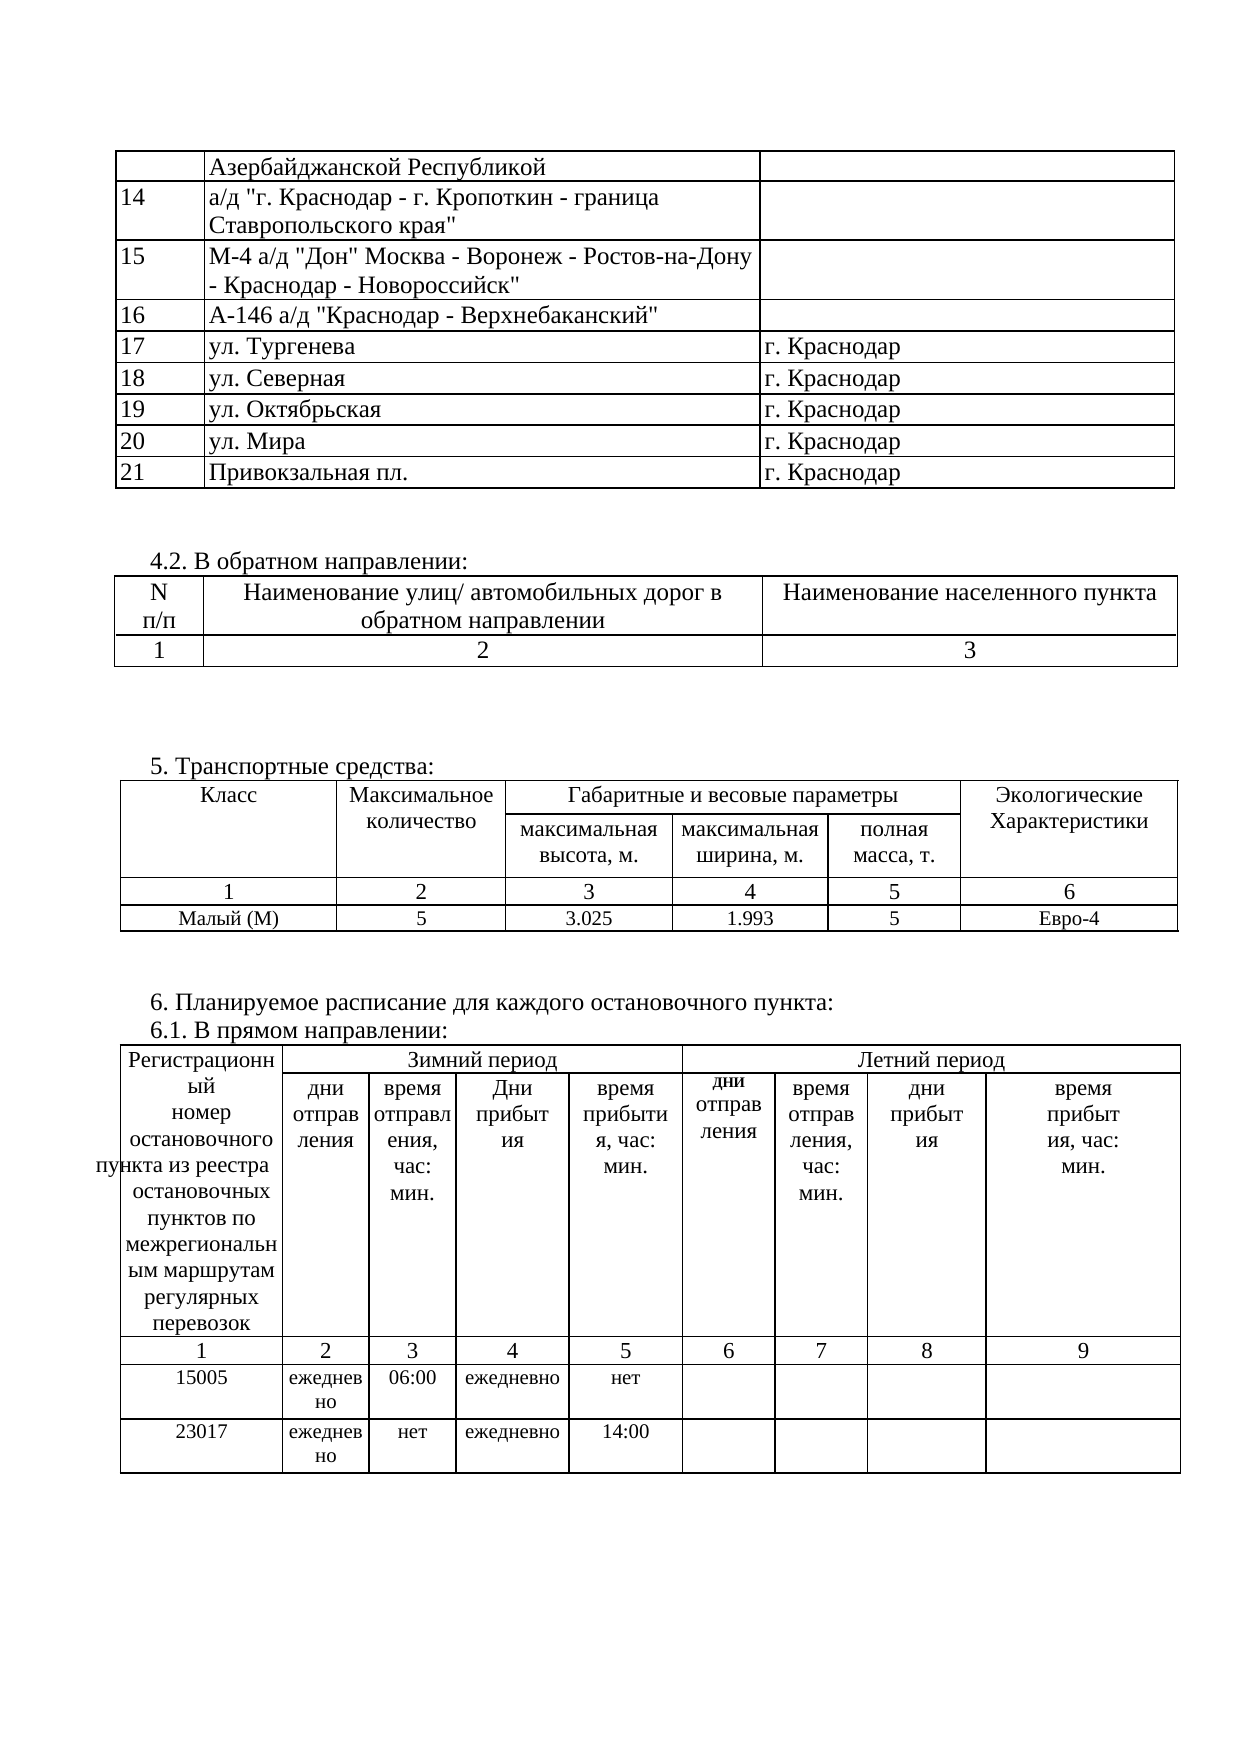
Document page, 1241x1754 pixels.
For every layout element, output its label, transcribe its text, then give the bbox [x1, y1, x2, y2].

table_cell [776, 1420, 867, 1472]
table_cell 5 [829, 878, 960, 904]
table_cell М-4 а/д "Дон" Москва - Воронеж - Ростов-на-Дону - Краснодар - Новороссийск" [205, 241, 759, 298]
table_cell Малый (М) [121, 906, 336, 930]
table_cell 06:00 [370, 1365, 455, 1418]
table_cell 6 [683, 1337, 774, 1363]
table_cell А-146 а/д "Краснодар - Верхнебаканский" [205, 300, 759, 330]
table_cell 15 [117, 241, 204, 298]
table_cell ул. Тургенева [205, 332, 759, 361]
table_cell 3 [370, 1337, 455, 1363]
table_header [121, 1046, 282, 1336]
table_cell 3.025 [506, 906, 672, 930]
table_cell ежедневно [283, 1420, 368, 1472]
table_cell [761, 241, 1174, 298]
text 5. Транспортные средства: [150, 751, 1090, 780]
table_cell ежедневно [283, 1365, 368, 1418]
table_cell [776, 1365, 867, 1418]
table_cell 5 [829, 906, 960, 930]
table_cell время отправл ения, час: мин. [370, 1074, 455, 1336]
table_cell Привокзальная пл. [205, 457, 759, 487]
table_cell 20 [117, 426, 204, 456]
table_header Класс [121, 781, 336, 876]
table_cell [683, 1420, 774, 1472]
table_cell ежедневно [457, 1365, 568, 1418]
table_header Экологические Характеристики [961, 781, 1177, 876]
table_cell 1.993 [673, 906, 827, 930]
table_cell [868, 1365, 985, 1418]
table_cell ул. Мира [205, 426, 759, 456]
table_cell время прибыт ия, час: мин. [987, 1074, 1180, 1336]
table_cell максимальная высота, м. [506, 815, 672, 876]
table_cell 23017 [121, 1420, 282, 1472]
table_header Зимний период [283, 1046, 682, 1072]
table_cell ул. Октябрьская [205, 395, 759, 424]
table_cell дни прибыт ия [868, 1074, 985, 1336]
table_cell ДНИ отправ ления [683, 1074, 774, 1336]
text 4.2. В обратном направлении: [150, 546, 1090, 575]
table_cell дни отправ ления [283, 1074, 368, 1336]
table_cell [761, 152, 1174, 180]
table_cell ул. Северная [205, 363, 759, 393]
table_cell нет [370, 1420, 455, 1472]
table_cell 21 [117, 457, 204, 487]
table_cell время отправ ления, час: мин. [776, 1074, 867, 1336]
text 6. Планируемое расписание для каждого остановочного пункта: [150, 987, 1090, 1015]
table_header Габаритные и весовые параметры [506, 781, 960, 813]
table_cell г. Краснодар [761, 426, 1174, 456]
table_cell 2 [204, 636, 762, 666]
table_cell 18 [117, 363, 204, 393]
table_cell 6 [961, 878, 1177, 904]
table_cell г. Краснодар [761, 457, 1174, 487]
table_cell г. Краснодар [761, 363, 1174, 393]
table_cell 7 [776, 1337, 867, 1363]
table_cell 1 [121, 878, 336, 904]
table_cell 3 [763, 634, 1177, 666]
table_cell максимальная ширина, м. [673, 815, 827, 876]
table_header Наименование улиц/ автомобильных дорог в обратном направлении [204, 577, 762, 634]
table_cell [761, 300, 1174, 330]
table_cell [868, 1420, 985, 1472]
table_cell 15005 [121, 1365, 282, 1418]
table_cell Евро-4 [961, 906, 1177, 930]
table_cell 16 [117, 300, 204, 330]
table_cell 4 [457, 1337, 568, 1363]
table_cell 13 [117, 152, 204, 180]
table_header Максимальное количество [337, 781, 505, 876]
table_cell 14 [117, 182, 204, 239]
table_cell [761, 182, 1174, 239]
table_cell 3 [506, 878, 672, 904]
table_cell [205, 152, 759, 180]
table_cell 8 [868, 1337, 985, 1363]
table_cell [987, 1365, 1180, 1418]
table_cell 1 [121, 1337, 282, 1363]
table_cell Дни прибыт ия [457, 1074, 568, 1336]
table_cell 14:00 [570, 1420, 682, 1472]
table_cell 5 [570, 1337, 682, 1363]
table_cell 9 [987, 1337, 1180, 1363]
table_header Летний период [683, 1046, 1180, 1072]
table_header N п/п [115, 577, 203, 634]
table_cell г. Краснодар [761, 332, 1174, 361]
table_header Наименование населенного пункта [763, 577, 1177, 634]
table_cell [683, 1365, 774, 1418]
text 6.1. В прямом направлении: [150, 1015, 1090, 1044]
table_cell 5 [337, 906, 505, 930]
table_cell г. Краснодар [761, 395, 1174, 424]
table_cell 19 [117, 395, 204, 424]
table_cell 4 [673, 878, 827, 904]
table_cell 17 [117, 332, 204, 361]
table_cell 1 [115, 635, 203, 666]
table_cell [987, 1420, 1180, 1472]
table_cell 2 [283, 1337, 368, 1363]
table_cell нет [570, 1365, 682, 1418]
table_cell полная масса, т. [829, 815, 960, 876]
table_cell ежедневно [457, 1420, 568, 1472]
table_cell время прибыти я, час: мин. [570, 1074, 682, 1336]
table_cell а/д "г. Краснодар - г. Кропоткин - граница Ставропольского края" [205, 182, 759, 239]
table_cell 2 [337, 878, 505, 904]
